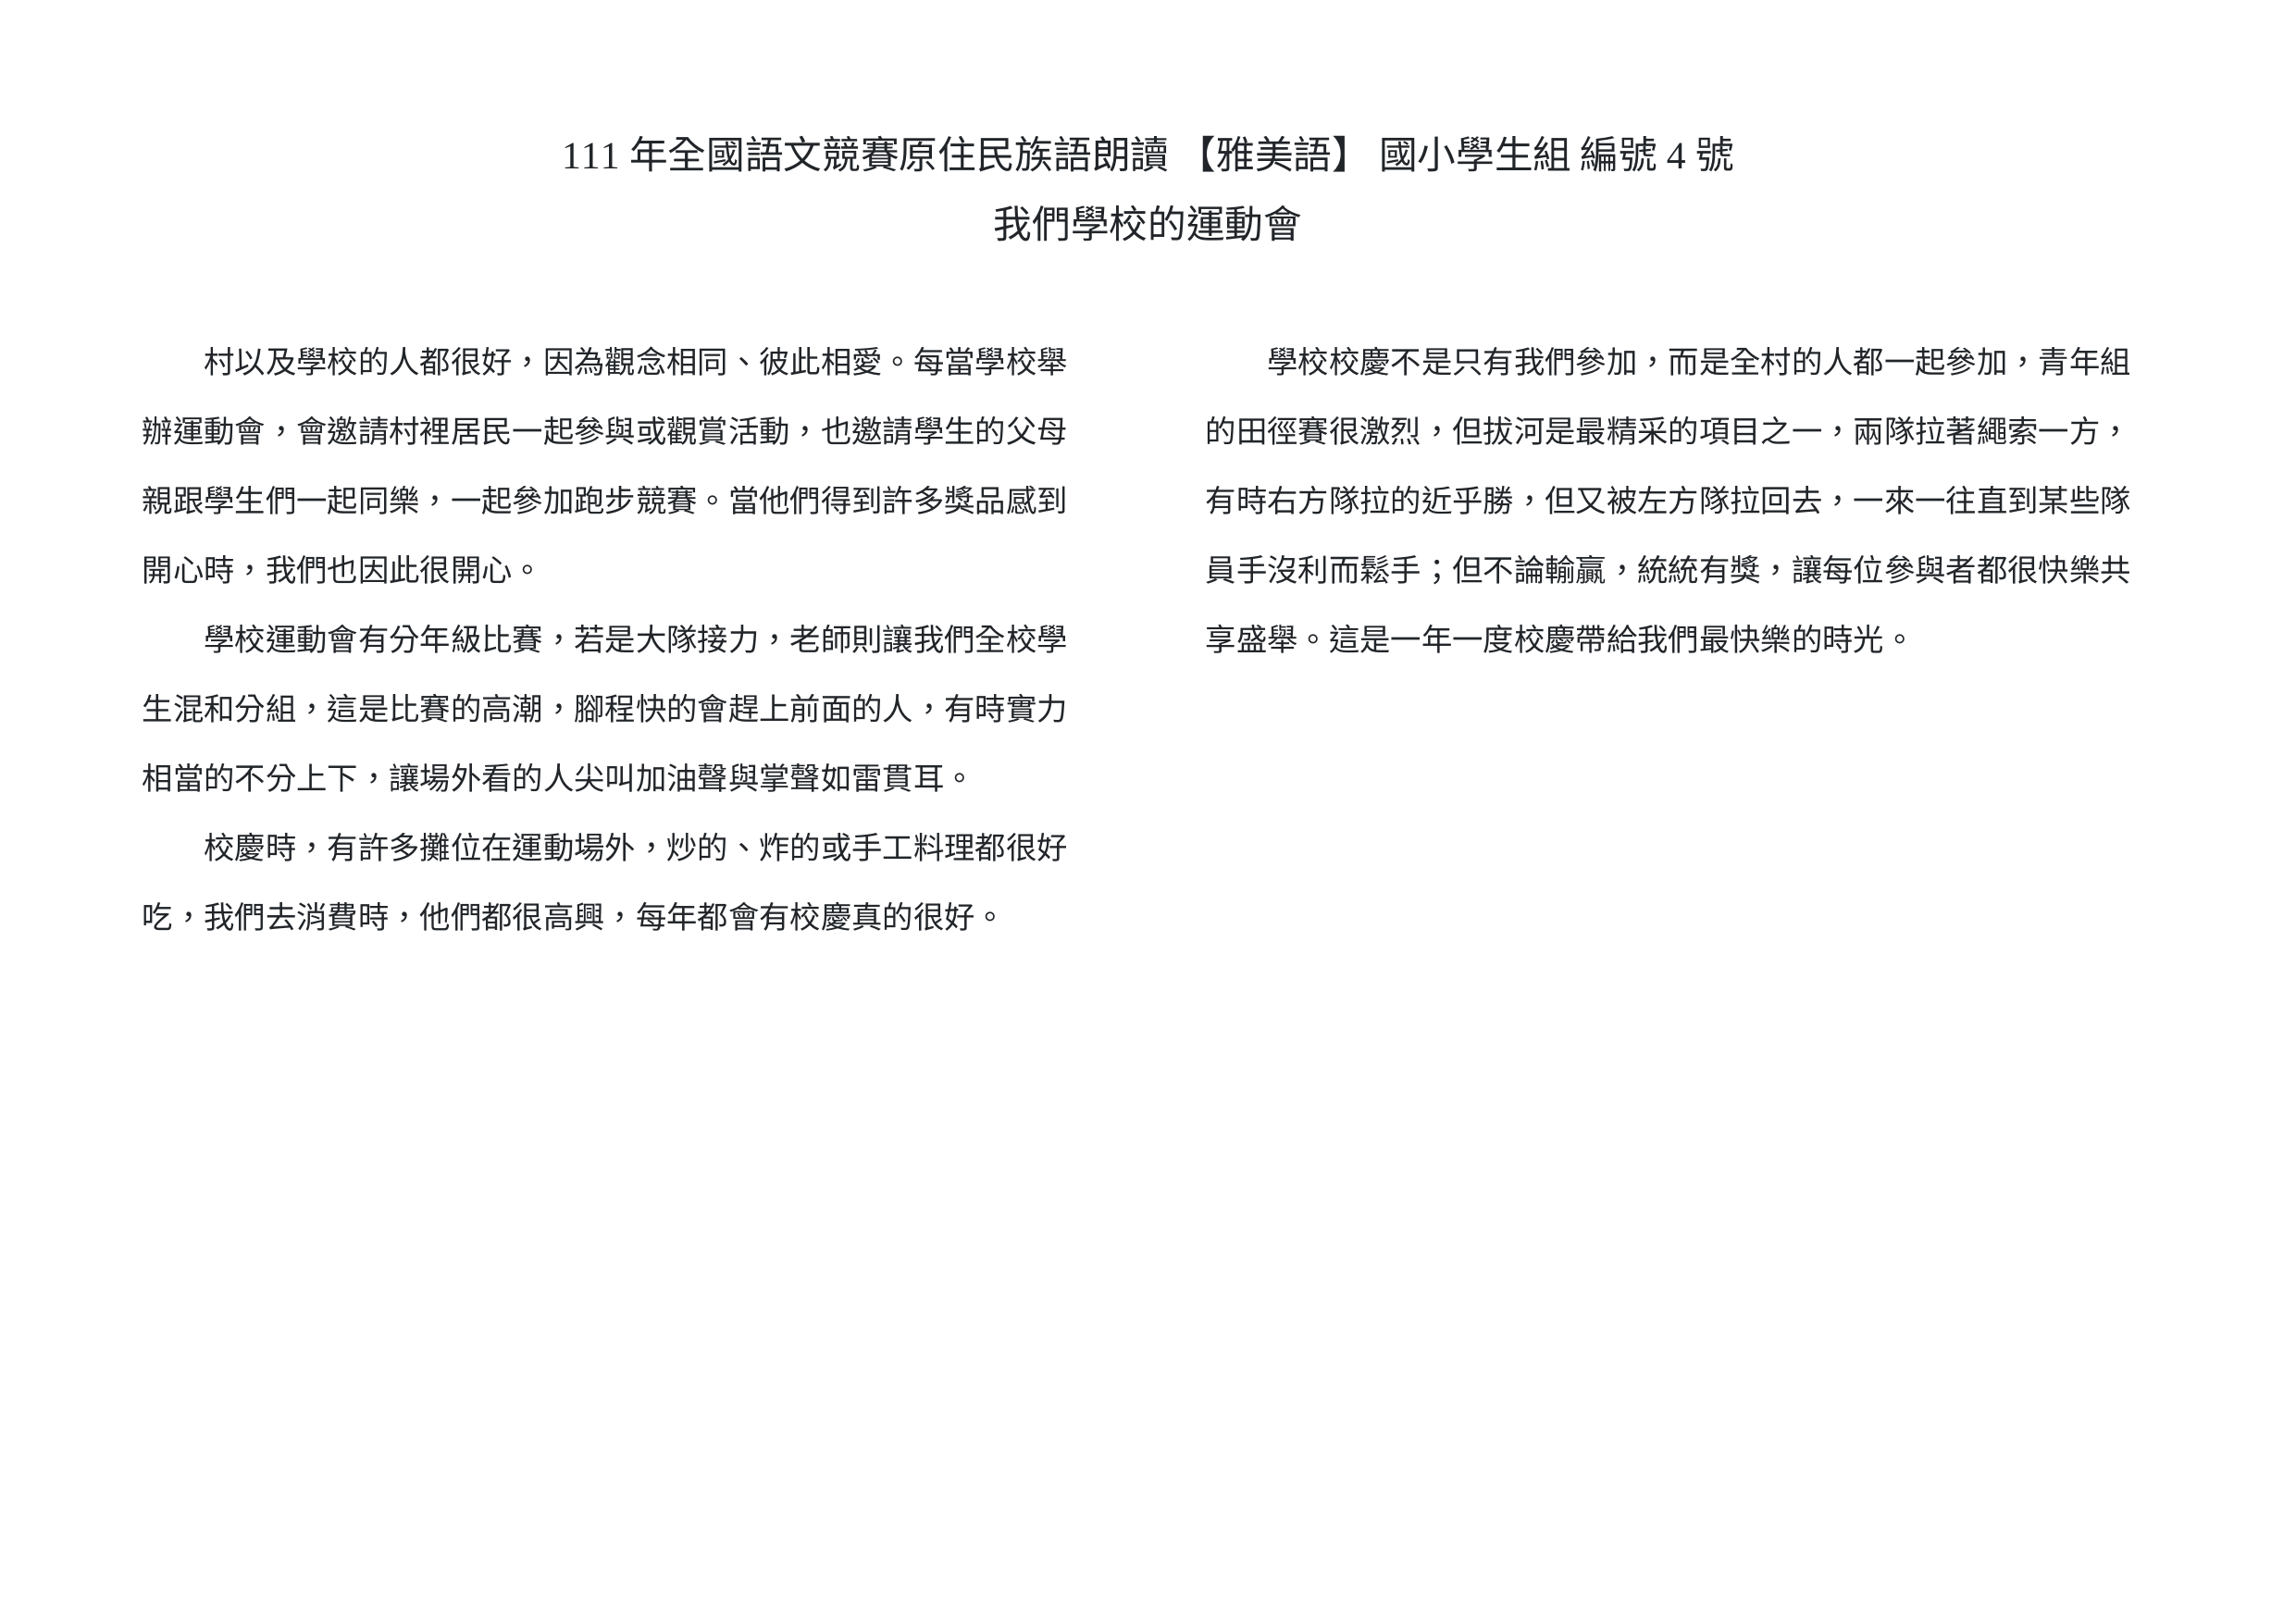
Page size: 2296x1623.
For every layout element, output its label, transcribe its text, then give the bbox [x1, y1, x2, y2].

text 我們學校的運動會 [142, 187, 2153, 256]
text 校慶時，有許多攤位在運動場外，炒的、炸的或手工料理都很好吃，我們去消費時，他們都很高興，每年都會有校慶真的很好。 [142, 812, 1090, 950]
text 學校校慶不是只有我們參加，而是全村的人都一起參加，青年組的田徑賽很激烈，但拔河是最精采的項目之一，兩隊拉著繩索一方，有時右方隊拉的近乎勝，但又被左方隊拉回去，一來一往直到某些隊員手沒利而鬆手；但不論輸贏，統統有獎，讓每位參與者都很快樂共享盛舉。這是一年一度校慶帶給我們最快樂的時光。 [1206, 326, 2153, 673]
text 村以及學校的人都很好，因為觀念相同、彼此相愛。每當學校舉辦運動會，會邀請村裡居民一起參與或觀賞活動，也邀請學生的父母親跟學生們一起同樂，一起參加跑步競賽。當他們得到許多獎品感到開心時，我們也因此很開心。 [142, 326, 1090, 603]
text 111 年全國語文競賽原住民族語朗讀 【雅美語】 國小學生組 編號 4 號 [142, 118, 2153, 187]
text 學校運動會有分年級比賽，若是大隊接力，老師則讓我們全校學生混和分組，這是比賽的高潮，腳程快的會趕上前面的人，有時實力相當的不分上下，讓場外看的人尖叫加油聲與掌聲如雷貫耳。 [142, 603, 1090, 812]
